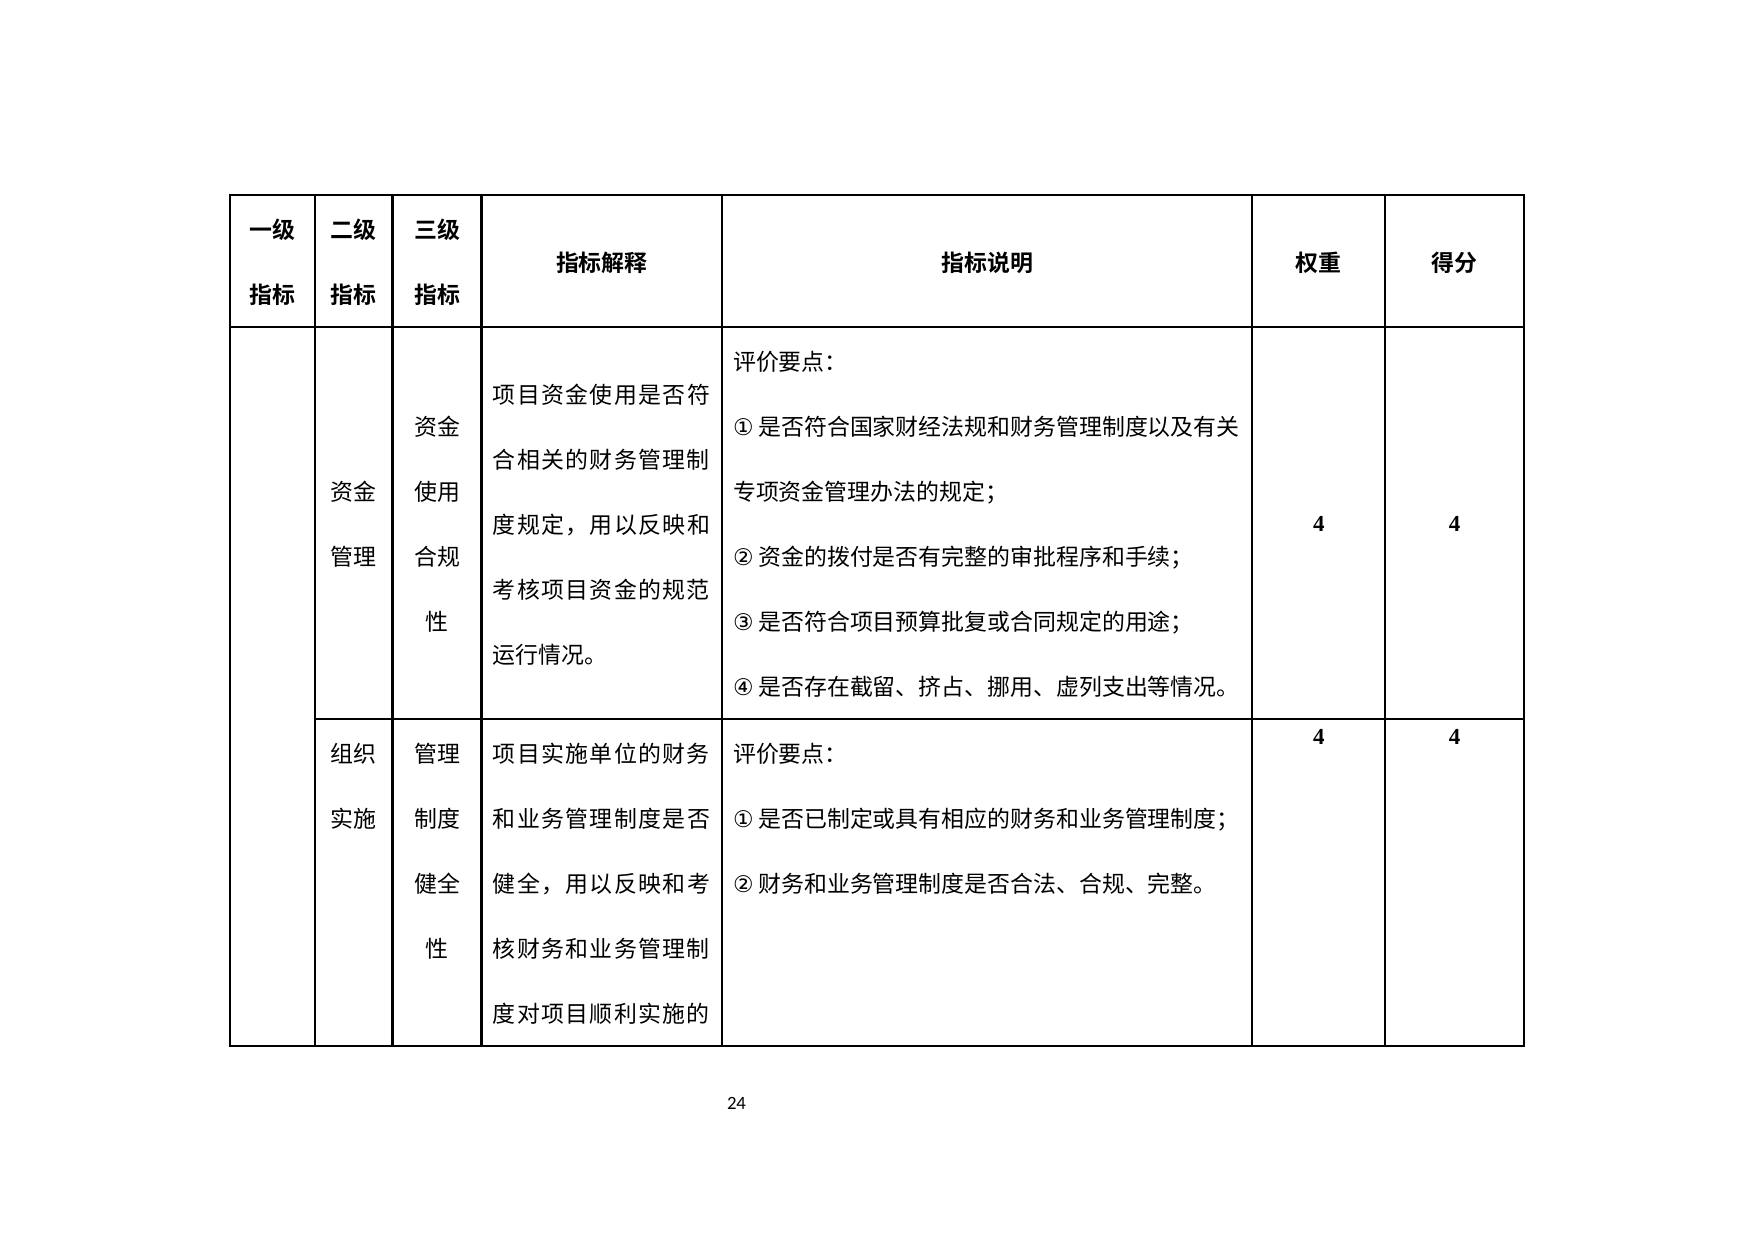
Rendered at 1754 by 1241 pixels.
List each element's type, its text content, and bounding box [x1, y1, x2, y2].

table_cell 项目资金使用是否符合相关的财务管理制度规定，用以反映和考核项目资金的规范运行情况。 [483, 328, 721, 718]
table_header 指标说明 [723, 196, 1251, 326]
table_header 权重 [1253, 196, 1384, 326]
table_cell 资金使用 合规性 [394, 328, 480, 718]
table_cell 组织实施 [316, 720, 391, 1045]
table_cell 4 [1386, 328, 1523, 718]
table_cell 4 [1253, 328, 1384, 718]
table_header 二级指标 [316, 196, 391, 326]
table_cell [483, 720, 721, 1045]
table_header 三级指标 [394, 196, 480, 326]
table_cell 4 [1253, 720, 1384, 1045]
table_header 得分 [1386, 196, 1523, 326]
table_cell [723, 720, 1251, 1045]
table_cell 评价要点： ①是否符合国家财经法规和财务管理制度以及有关专项资金管理办法的规定； ②资金的拨付是否有完整的审批程序和手续； ③是否符合项目预算批复或合同规定的用途； ④是否存在截留、挤占、挪用、虚列支出等情况。 [723, 328, 1251, 718]
table_cell 管理制度 健全性 [394, 720, 480, 1045]
table_cell 4 [1386, 720, 1523, 1045]
table_header 指标解释 [483, 196, 721, 326]
table_header 一级指标 [231, 196, 314, 326]
table_cell 资金管理 [316, 328, 391, 718]
